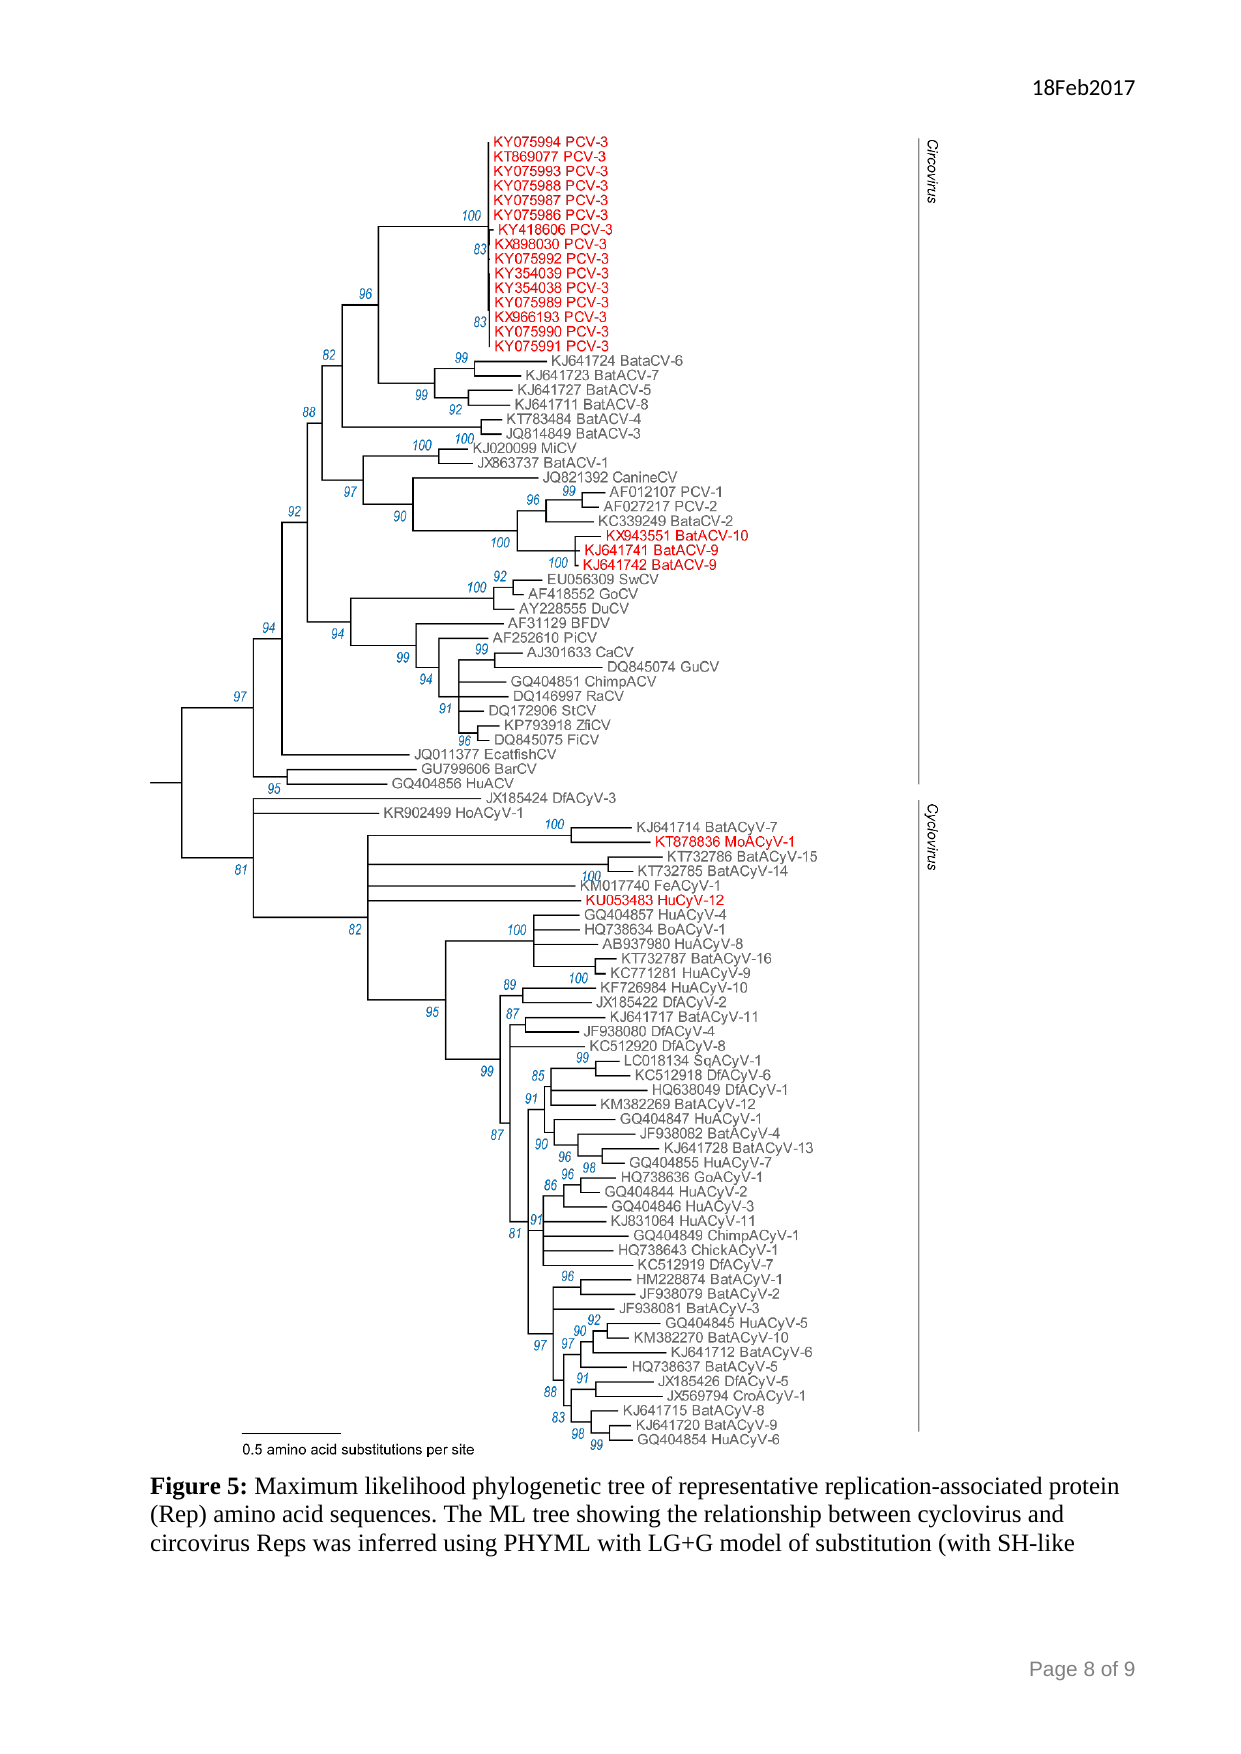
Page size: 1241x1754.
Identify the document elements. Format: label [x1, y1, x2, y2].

text [150, 1471, 1135, 1557]
picture [150, 135, 940, 1459]
